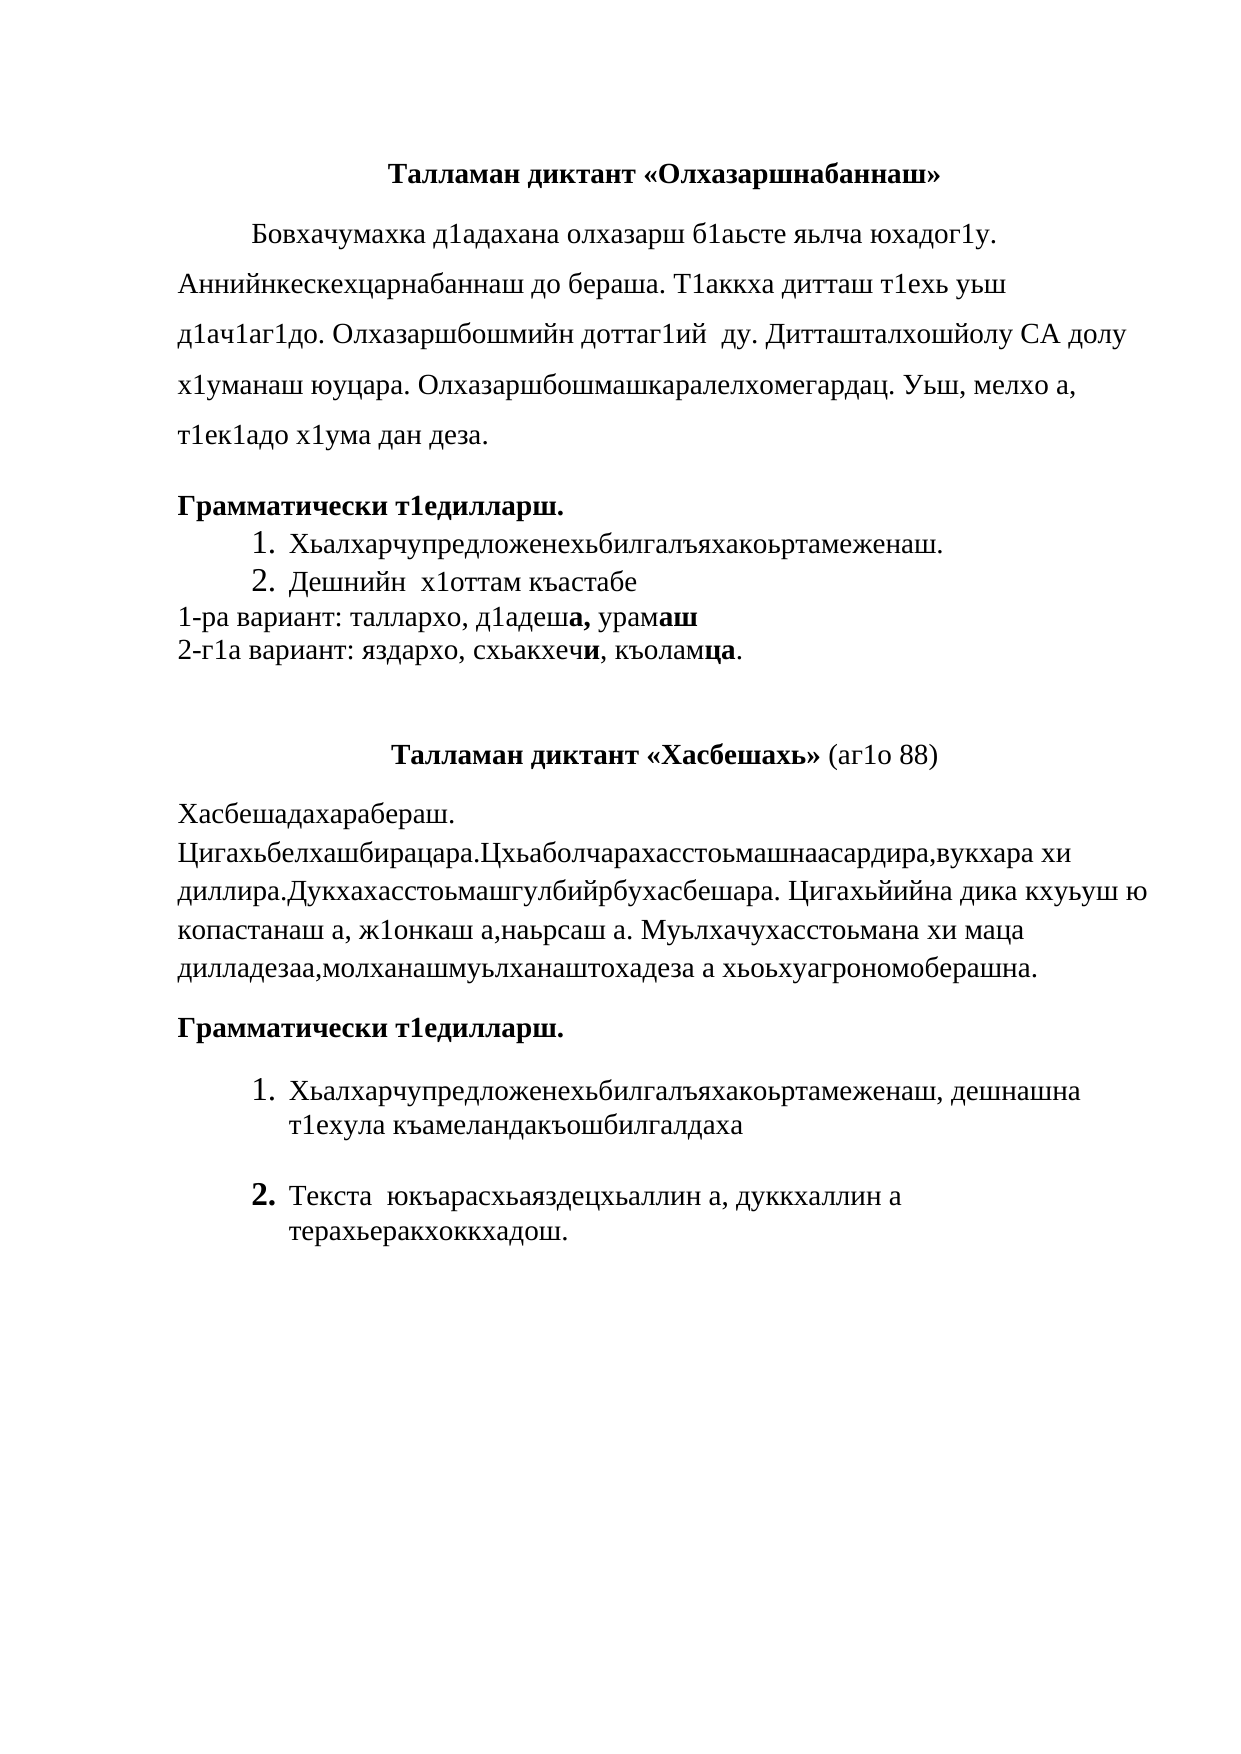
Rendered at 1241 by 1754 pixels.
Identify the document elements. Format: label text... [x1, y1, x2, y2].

text Бовхачумахка д1адахана олхазарш б1аьсте яьлча юхадог1у. Аннийнкескехцарнабаннаш до бераша. Т1аккха дитташ т1ехь уьш д1ач1аг1до. Олхазаршбошмийн доттаг1ий ду. Дитташталхошйолу СА долу х1уманаш юуцара. Олхазаршбошмашкаралелхомегардац. Уьш, мелхо а, т1ек1адо х1ума дан деза. [177, 216, 1152, 451]
list Хьалхарчупредложенехьбилгалъяхакоьртамеженаш. [251, 522, 1152, 560]
text 1-ра вариант: таллархо, д1адеша, урамаш [177, 599, 1240, 632]
text Хасбешадахарабераш. Цигахьбелхашбирацара.Цхьаболчарахасстоьмашнаасардира,вукхара хи диллира.Дукхахасстоьмашгулбийрбухасбешара. Цигахьйийна дика кхуьуш ю копастанаш а, ж1онкаш а,наьрсаш а. Муьлхачухасстоьмана хи маца дилладезаа,молханашмуьлханаштохадеза а хьоьхуагрономоберашна. [177, 796, 1152, 984]
text Грамматически т1едилларш. [177, 1010, 1152, 1043]
text Талламан диктант «Олхазаршнабаннаш» [177, 118, 1152, 190]
text 2-г1а вариант: яздархо, схьакхечи, къоламца. [177, 632, 1240, 666]
list Текста юкъарасхьаяздецхьаллин а, дуккхаллин а терахьеракхоккхадош. [251, 1174, 1152, 1246]
list Дешнийн х1оттам къастабе [251, 560, 1152, 599]
text Грамматически т1едилларш. [177, 488, 1152, 522]
list Хьалхарчупредложенехьбилгалъяхакоьртамеженаш, дешнашна т1ехула къамеландакъошбилгалдаха [251, 1069, 1152, 1141]
text Талламан диктант «Хасбешахь» (аг1о 88) [177, 737, 1152, 770]
